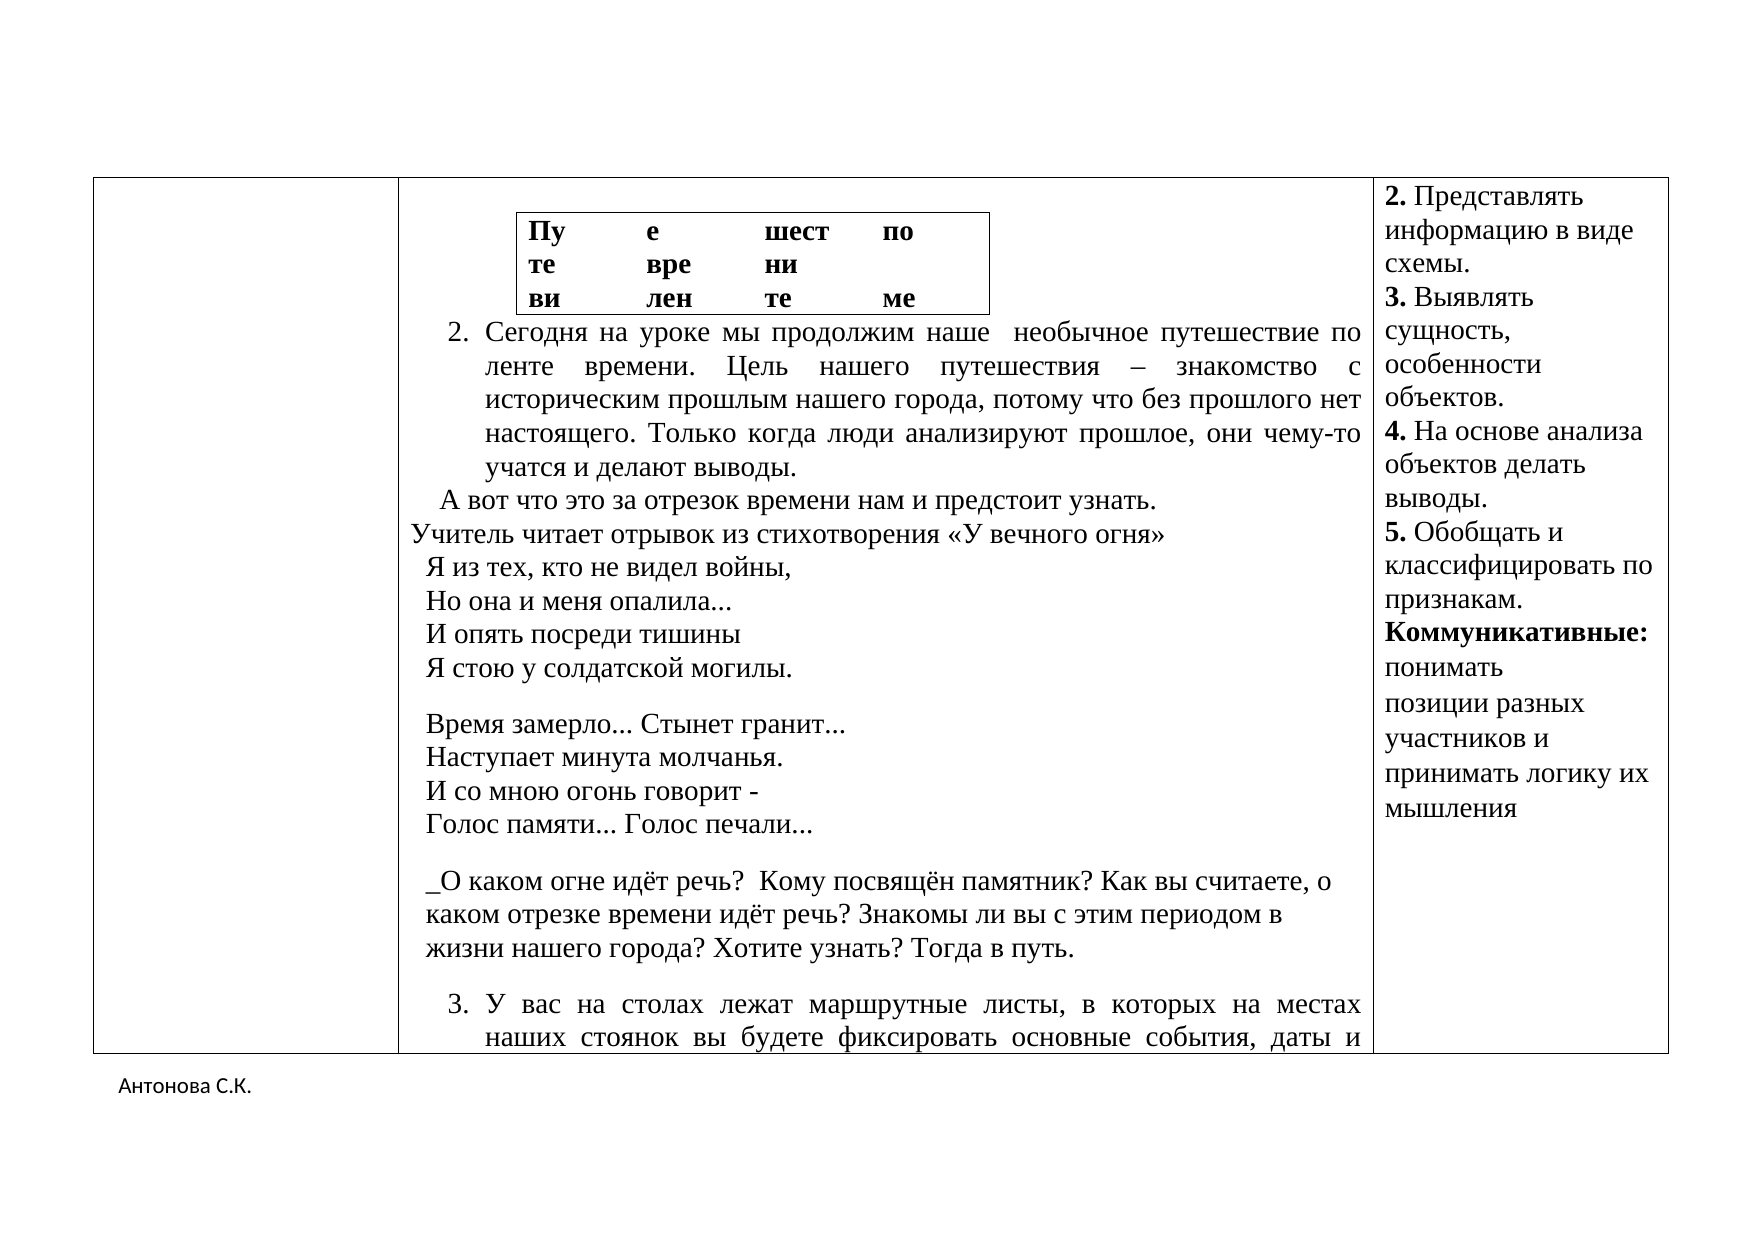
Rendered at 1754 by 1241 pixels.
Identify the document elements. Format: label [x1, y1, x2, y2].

table_cell [399, 178, 1373, 1053]
table_cell [1374, 178, 1668, 1053]
table_cell [94, 178, 398, 1053]
